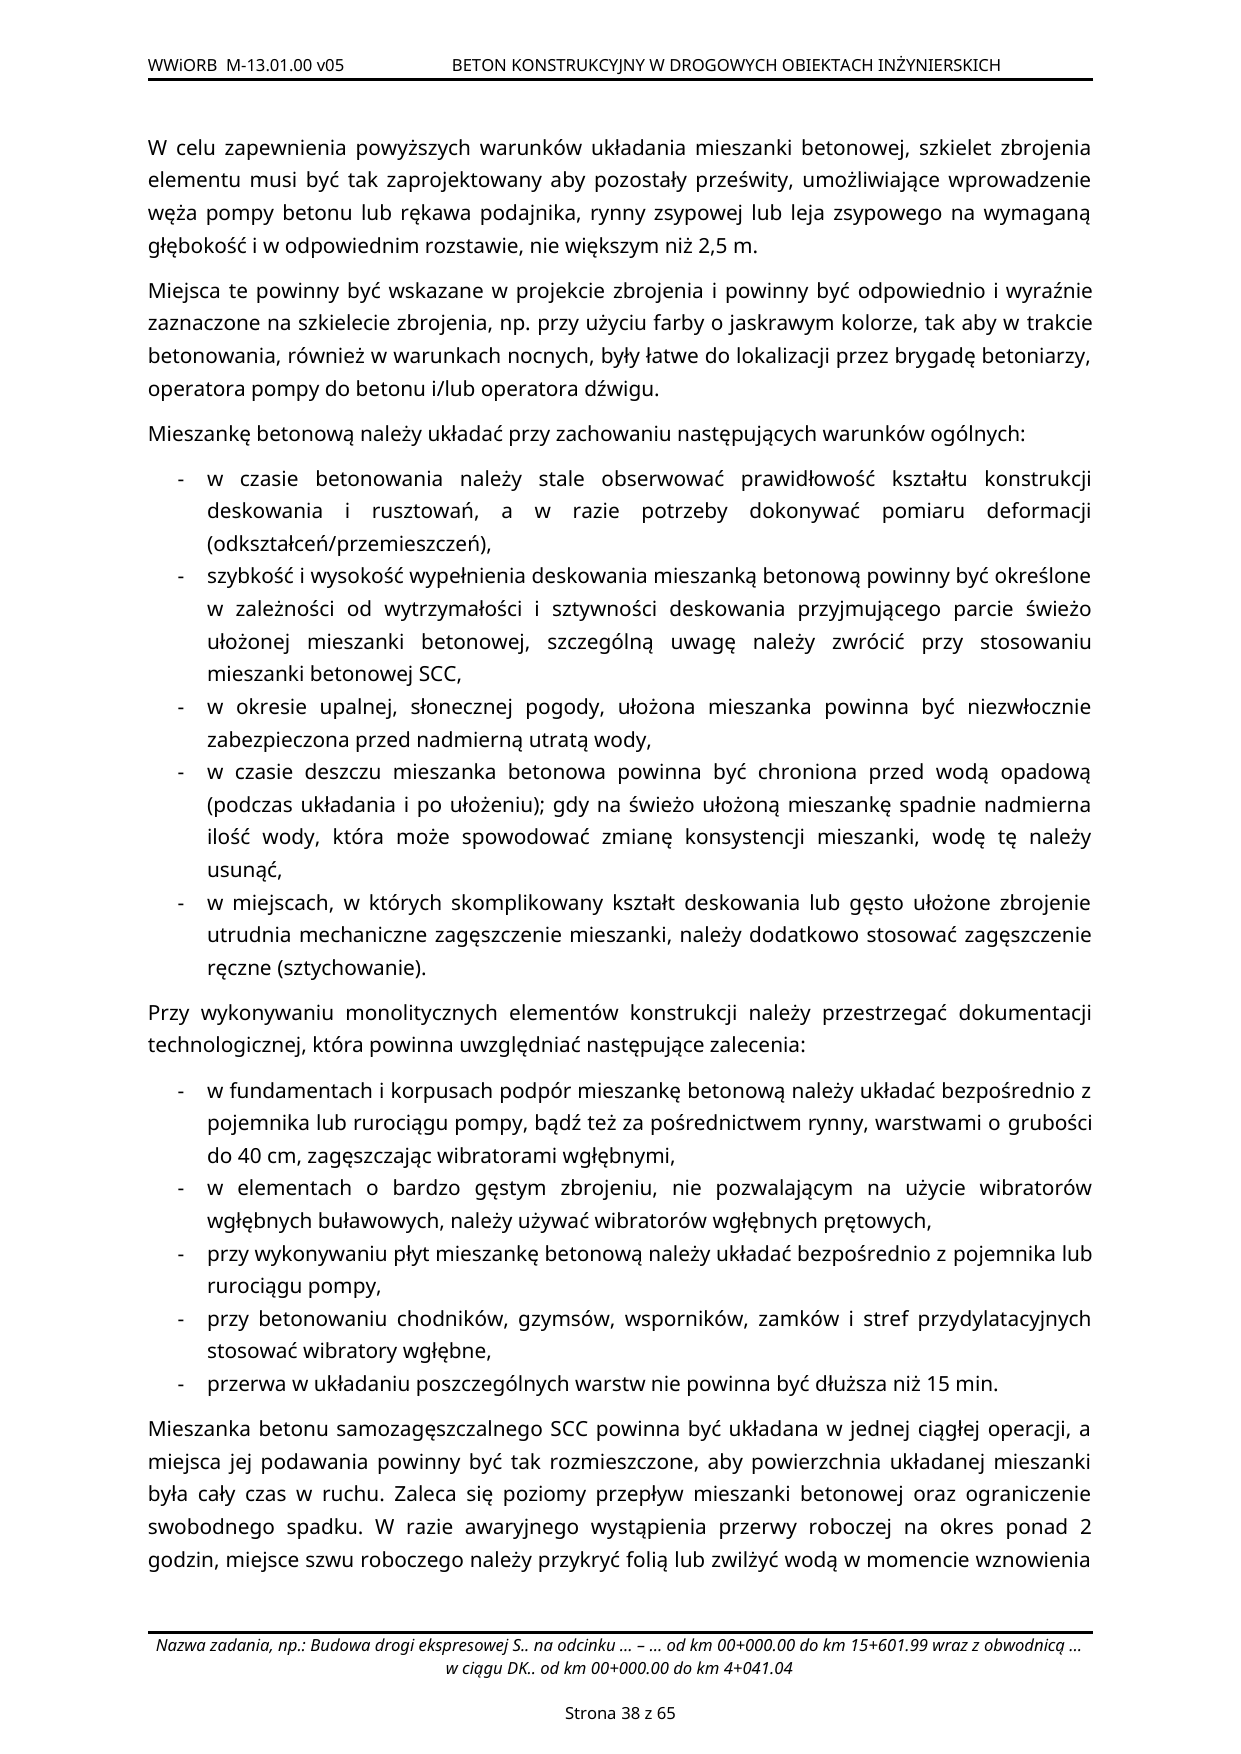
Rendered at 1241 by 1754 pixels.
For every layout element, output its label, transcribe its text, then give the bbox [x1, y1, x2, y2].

list w elementach o bardzo gęstym zbrojeniu, nie pozwalającym na użycie wibratorów wgłębnych buławowych, należy używać wibratorów wgłębnych prętowych, [177, 1173, 1093, 1234]
list przerwa w układaniu poszczególnych warstw nie powinna być dłuższa niż 15 min. [177, 1369, 1093, 1398]
list w fundamentach i korpusach podpór mieszankę betonową należy układać bezpośrednio z pojemnika lub rurociągu pompy, bądź też za pośrednictwem rynny, warstwami o grubości do 40 cm, zagęszczając wibratorami wgłębnymi, [177, 1076, 1093, 1169]
list szybkość i wysokość wypełnienia deskowania mieszanką betonową powinny być określone w zależności od wytrzymałości i sztywności deskowania przyjmującego parcie świeżo ułożonej mieszanki betonowej, szczególną uwagę należy zwrócić przy stosowaniu mieszanki betonowej SCC, [177, 562, 1093, 688]
list w czasie deszczu mieszanka betonowa powinna być chroniona przed wodą opadową (podczas układania i po ułożeniu); gdy na świeżo ułożoną mieszankę spadnie nadmierna ilość wody, która może spowodować zmianę konsystencji mieszanki, wodę tę należy usunąć, [177, 757, 1093, 883]
list przy wykonywaniu płyt mieszankę betonową należy układać bezpośrednio z pojemnika lub rurociągu pompy, [177, 1239, 1093, 1300]
text Przy wykonywaniu monolitycznych elementów konstrukcji należy przestrzegać dokumentacji technologicznej, która powinna uwzględniać następujące zalecenia: [148, 998, 1093, 1059]
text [148, 1414, 1093, 1573]
text Mieszankę betonową należy układać przy zachowaniu następujących warunków ogólnych: [148, 419, 1093, 447]
list w miejscach, w których skomplikowany kształt deskowania lub gęsto ułożone zbrojenie utrudnia mechaniczne zagęszczenie mieszanki, należy dodatkowo stosować zagęszczenie ręczne (sztychowanie). [177, 888, 1093, 981]
list w okresie upalnej, słonecznej pogody, ułożona mieszanka powinna być niezwłocznie zabezpieczona przed nadmierną utratą wody, [177, 692, 1093, 753]
list w czasie betonowania należy stale obserwować prawidłowość kształtu konstrukcji deskowania i rusztowań, a w razie potrzeby dokonywać pomiaru deformacji (odkształceń/przemieszczeń), [177, 464, 1093, 557]
text W celu zapewnienia powyższych warunków układania mieszanki betonowej, szkielet zbrojenia elementu musi być tak zaprojektowany aby pozostały prześwity, umożliwiające wprowadzenie węża pompy betonu lub rękawa podajnika, rynny zsypowej lub leja zsypowego na wymaganą głębokość i w odpowiednim rozstawie, nie większym niż 2,5 m. [148, 133, 1093, 259]
list przy betonowaniu chodników, gzymsów, wsporników, zamków i stref przydylatacyjnych stosować wibratory wgłębne, [177, 1304, 1093, 1365]
text Miejsca te powinny być wskazane w projekcie zbrojenia i powinny być odpowiednio i wyraźnie zaznaczone na szkielecie zbrojenia, np. przy użyciu farby o jaskrawym kolorze, tak aby w trakcie betonowania, również w warunkach nocnych, były łatwe do lokalizacji przez brygadę betoniarzy, operatora pompy do betonu i/lub operatora dźwigu. [148, 276, 1093, 402]
